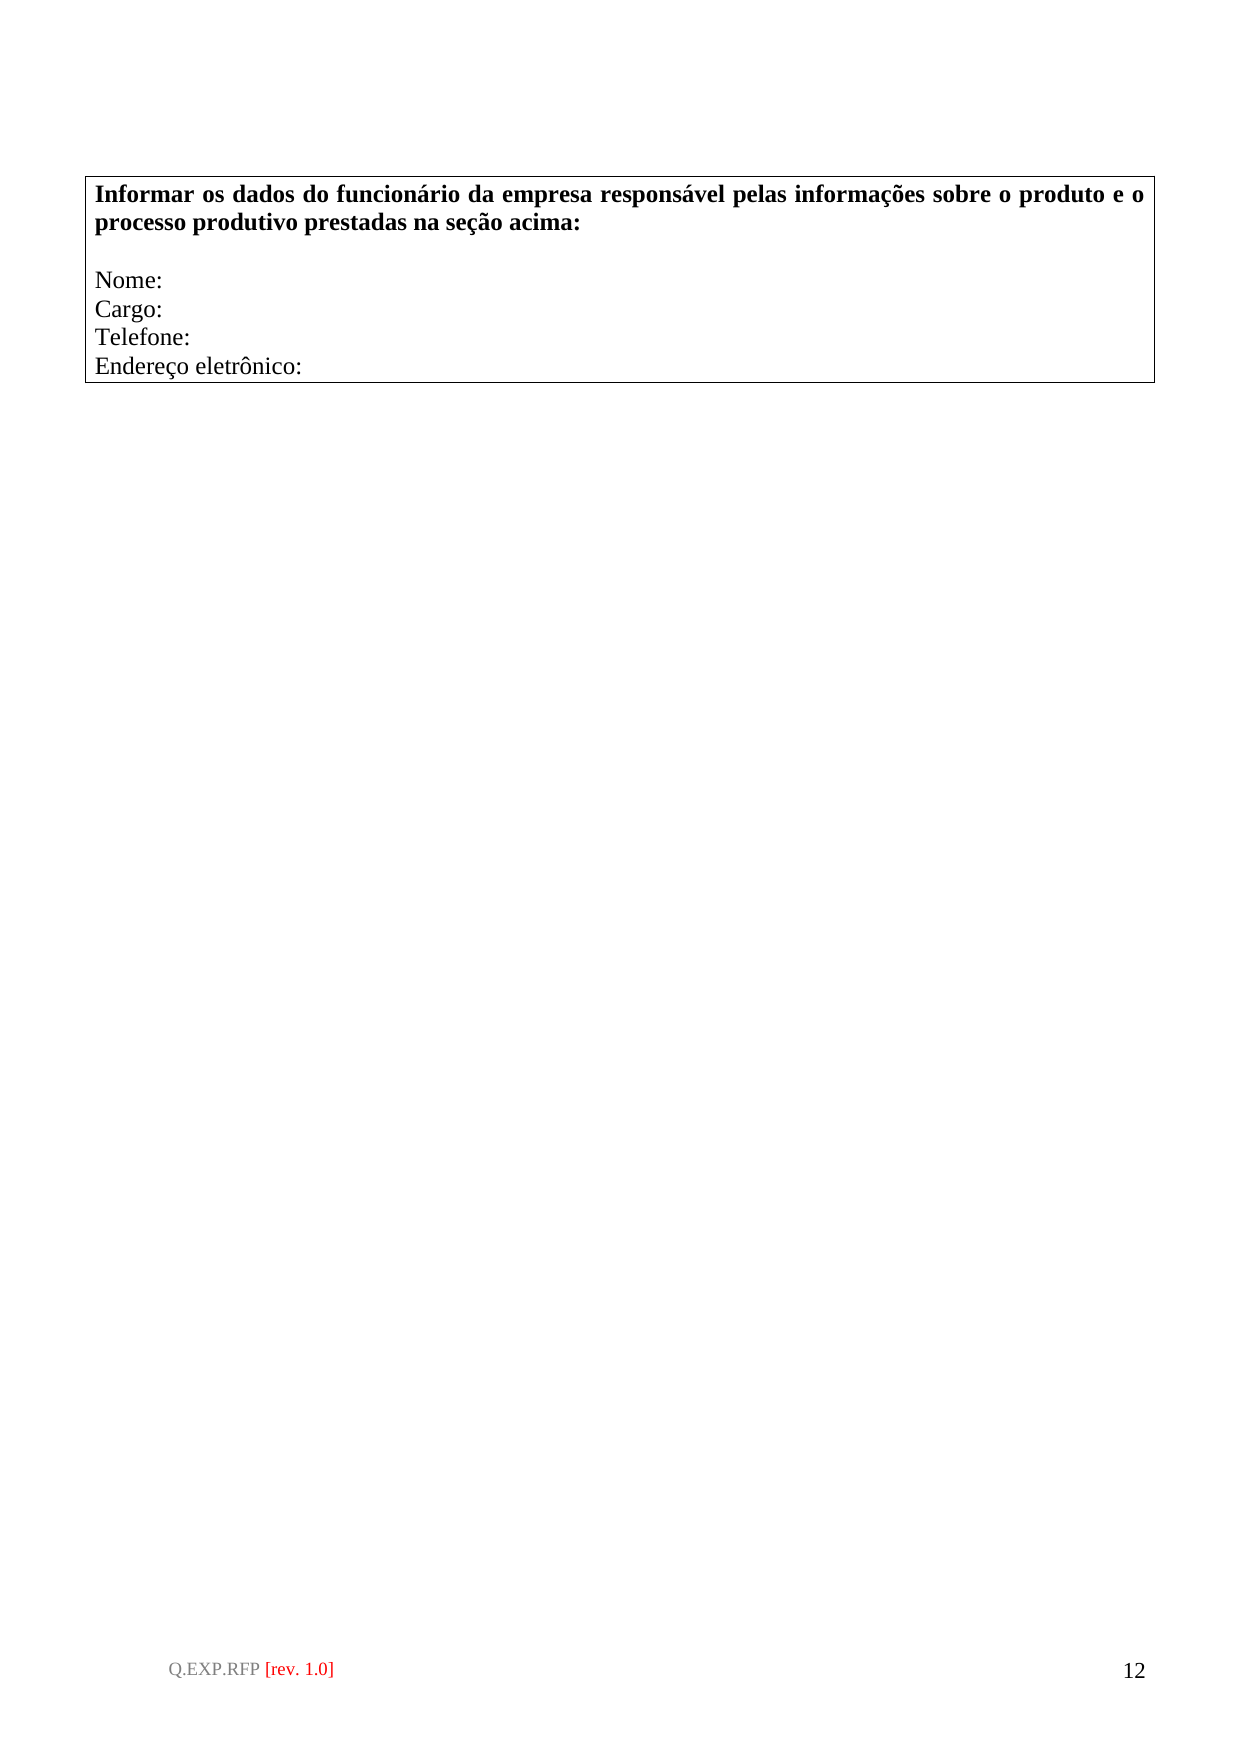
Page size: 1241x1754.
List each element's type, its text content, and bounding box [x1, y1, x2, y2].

text Cargo: [94, 294, 1146, 322]
text Telefone: [94, 322, 1146, 348]
text Nome: [94, 265, 1146, 294]
text Informar os dados do funcionário da empresa responsável pelas informações sobre o produto e o processo produtivo prestadas na seção acima: [86, 177, 1154, 236]
text Endereço eletrônico: [86, 348, 1154, 382]
